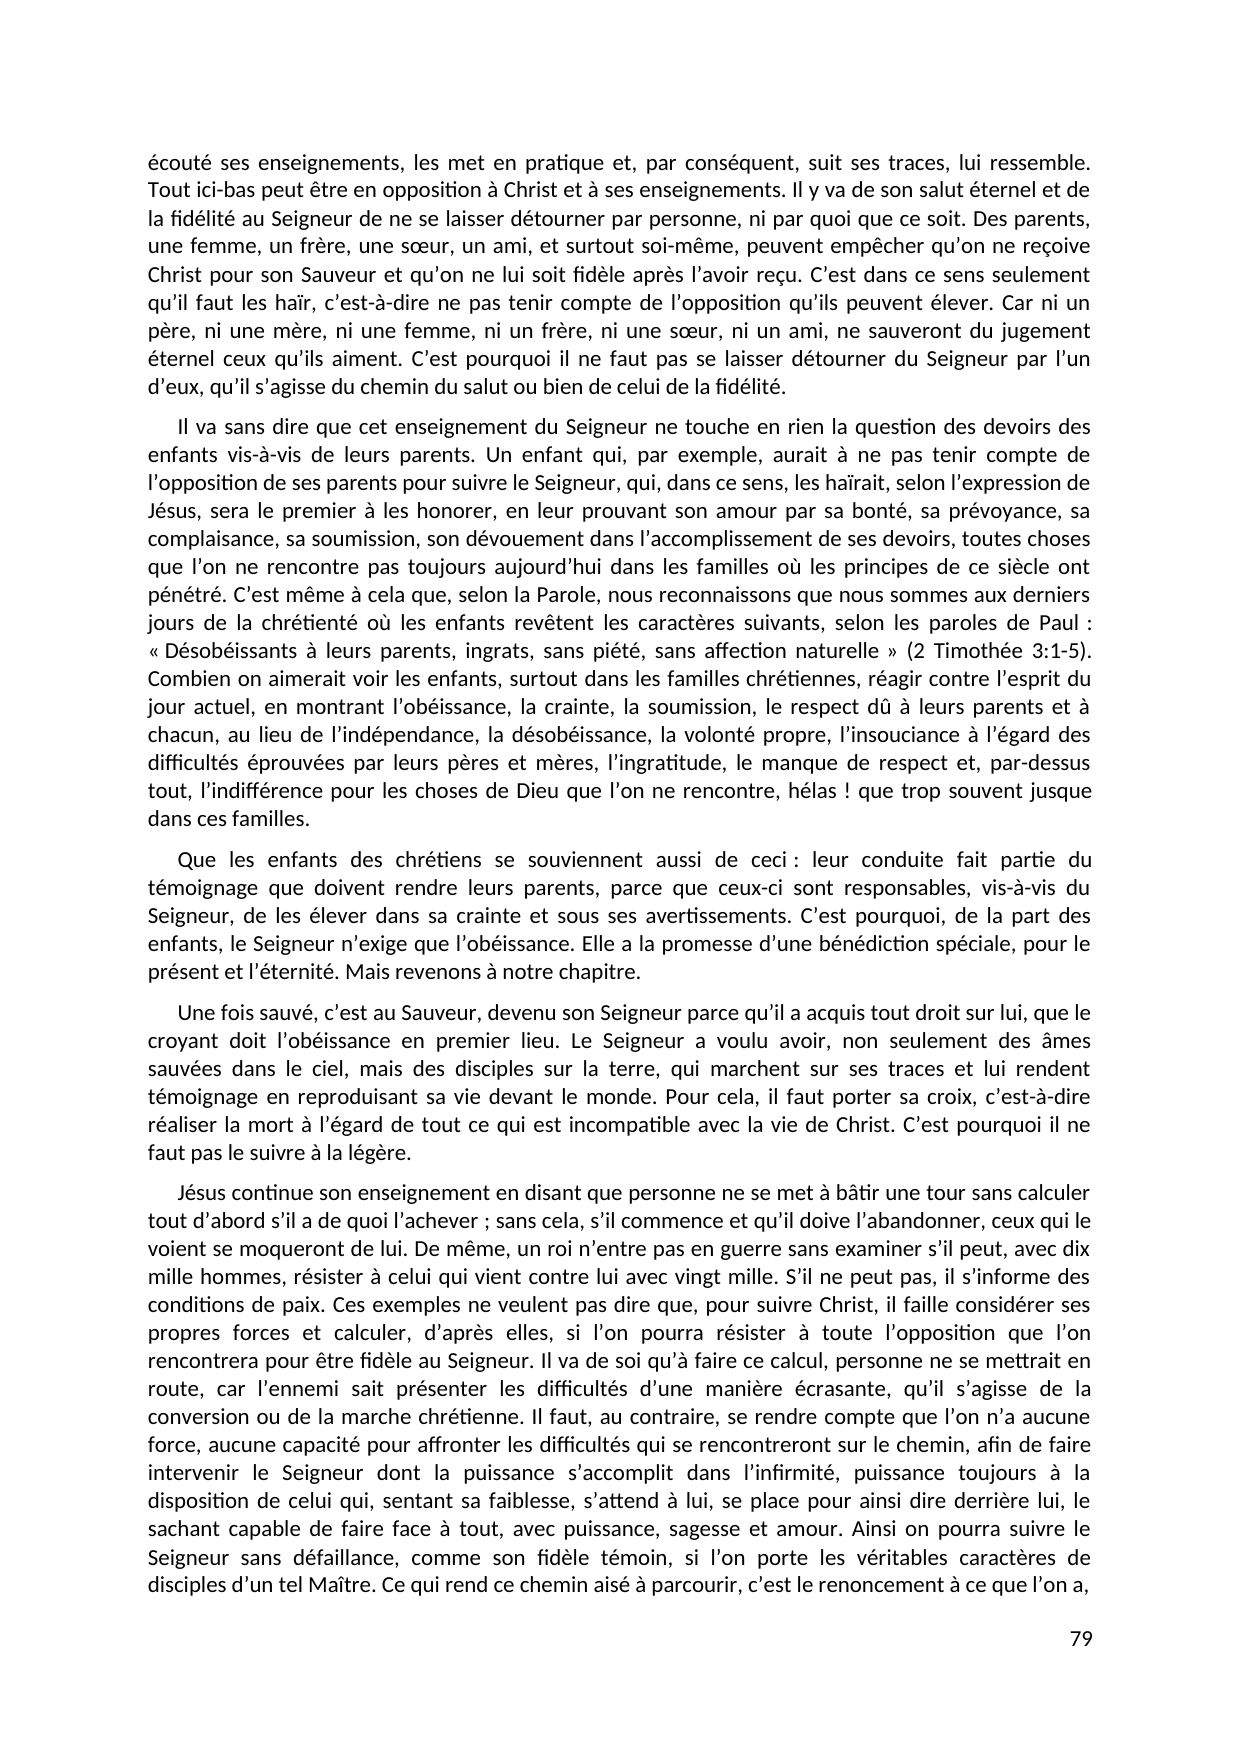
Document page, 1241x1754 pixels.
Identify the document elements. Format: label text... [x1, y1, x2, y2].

text Une fois sauvé, c’est au Sauveur, devenu son Seigneur parce qu’il a acquis tout droit sur lui, que le croyant doit l’obéissance en premier lieu. Le Seigneur a voulu avoir, non seulement des âmes sauvées dans le ciel, mais des disciples sur la terre, qui marchent sur ses traces et lui rendent témoignage en reproduisant sa vie devant le monde. Pour cela, il faut porter sa croix, c’est-à-dire réaliser la mort à l’égard de tout ce qui est incompatible avec la vie de Christ. C’est pourquoi il ne faut pas le suivre à la légère. [148, 998, 1093, 1166]
text Que les enfants des chrétiens se souviennent aussi de ceci : leur conduite fait partie du témoignage que doivent rendre leurs parents, parce que ceux-ci sont responsables, vis-à-vis du Seigneur, de les élever dans sa crainte et sous ses avertissements. C’est pourquoi, de la part des enfants, le Seigneur n’exige que l’obéissance. Elle a la promesse d’une bénédiction spéciale, pour le présent et l’éternité. Mais revenons à notre chapitre. [148, 845, 1093, 985]
text Il va sans dire que cet enseignement du Seigneur ne touche en rien la question des devoirs des enfants vis-à-vis de leurs parents. Un enfant qui, par exemple, aurait à ne pas tenir compte de l’opposition de ses parents pour suivre le Seigneur, qui, dans ce sens, les haïrait, selon l’expression de Jésus, sera le premier à les honorer, en leur prouvant son amour par sa bonté, sa prévoyance, sa complaisance, sa soumission, son dévouement dans l’accomplissement de ses devoirs, toutes choses que l’on ne rencontre pas toujours aujourd’hui dans les familles où les principes de ce siècle ont pénétré. C’est même à cela que, selon la Parole, nous reconnaissons que nous sommes aux derniers jours de la chrétienté où les enfants revêtent les caractères suivants, selon les paroles de Paul : « Désobéissants à leurs parents, ingrats, sans piété, sans affection naturelle » (2 Timothée 3:1-5). Combien on aimerait voir les enfants, surtout dans les familles chrétiennes, réagir contre l’esprit du jour actuel, en montrant l’obéissance, la crainte, la soumission, le respect dû à leurs parents et à chacun, au lieu de l’indépendance, la désobéissance, la volonté propre, l’insouciance à l’égard des difficultés éprouvées par leurs pères et mères, l’ingratitude, le manque de respect et, par-dessus tout, l’indifférence pour les choses de Dieu que l’on ne rencontre, hélas ! que trop souvent jusque dans ces familles. [148, 412, 1093, 833]
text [148, 148, 1093, 400]
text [148, 1178, 1093, 1599]
